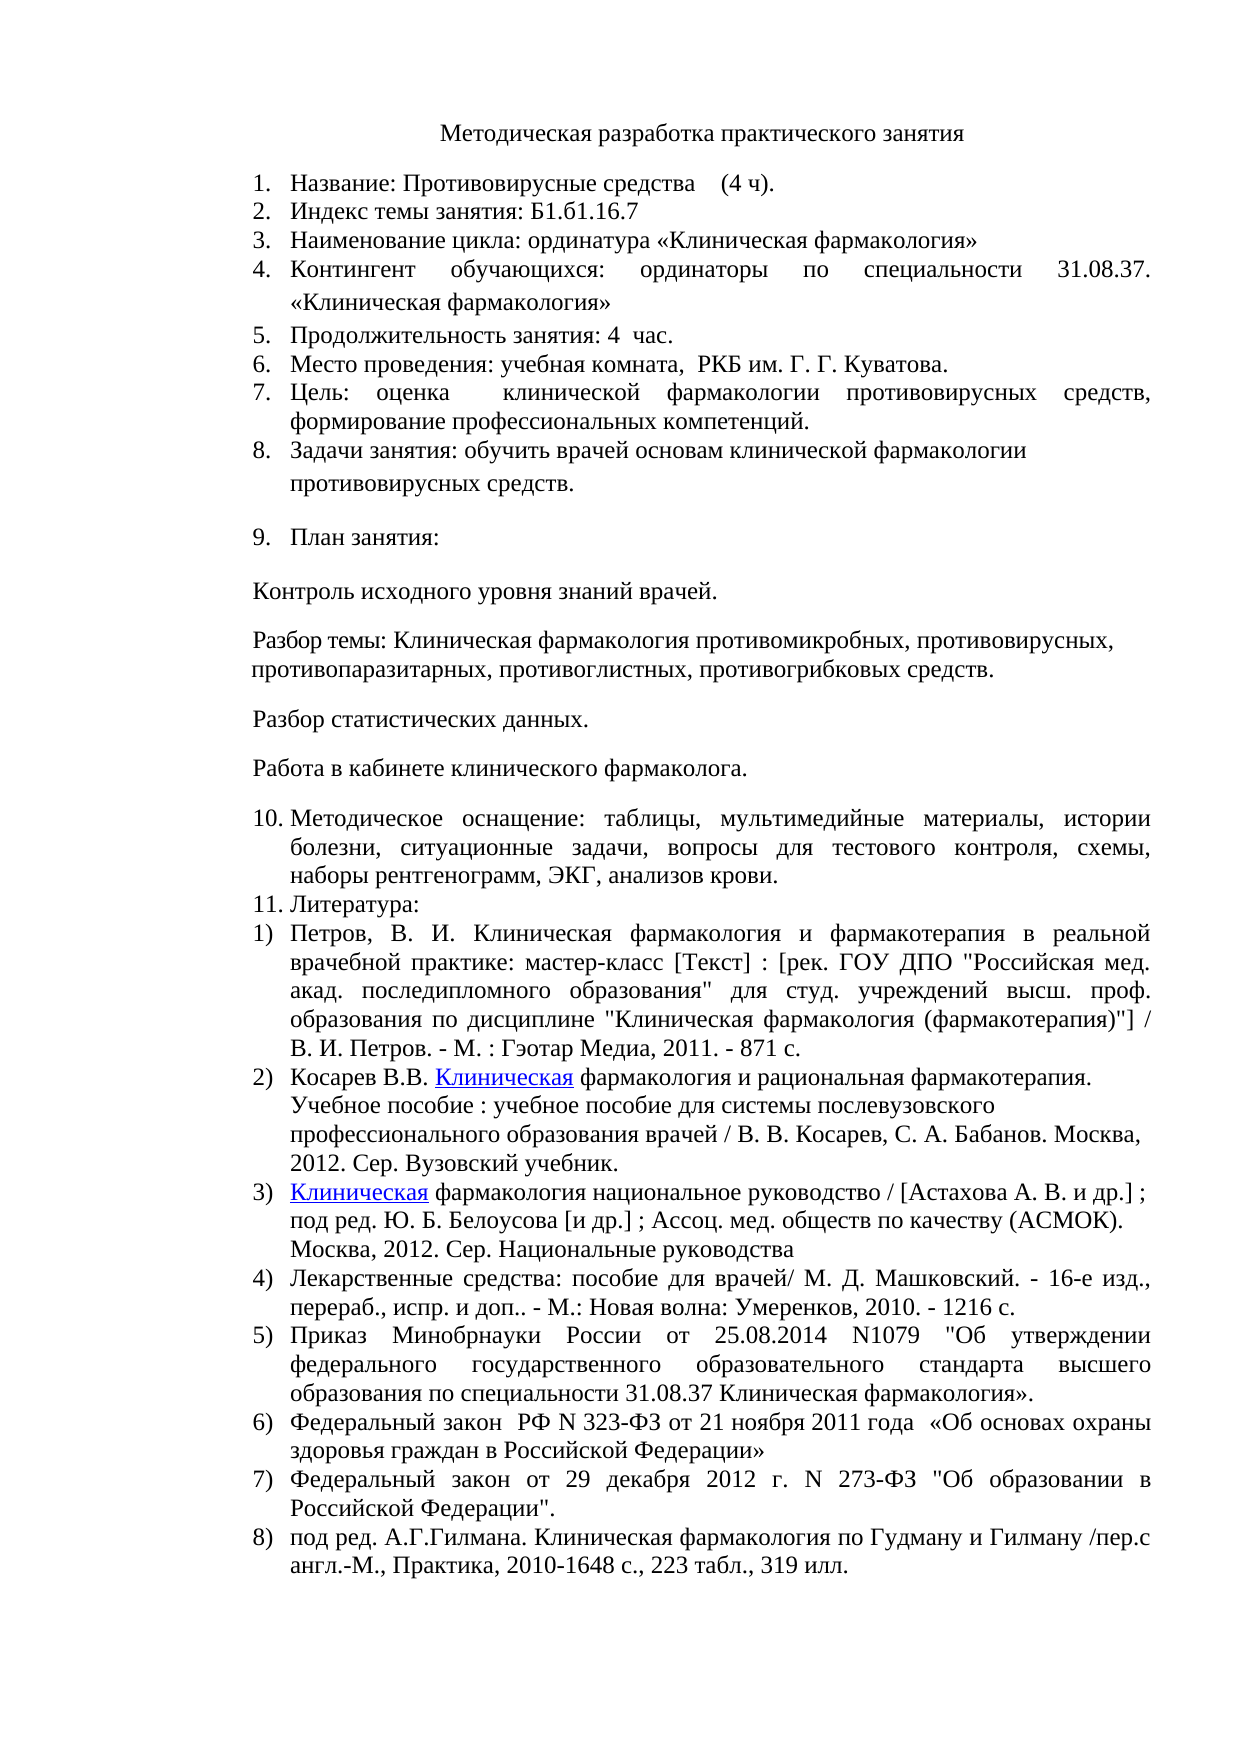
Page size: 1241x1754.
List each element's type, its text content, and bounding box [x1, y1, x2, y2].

list Название: Противовирусные средства (4 ч). [252, 168, 1124, 196]
list Цель: оценка клинической фармакологии противовирусных средств, формирование профессиональных компетенций. [252, 377, 1152, 435]
title Федеральный закон РФ N 323-ФЗ от 21 ноября 2011 года «Об основах охраны здоровья граждан в Российской Федерации» [252, 1407, 1152, 1464]
text Разбор статистических данных. [251, 704, 1152, 732]
list Литература: [252, 889, 1152, 918]
list Задачи занятия: обучить врачей основам клинической фармакологии противовирусных средств. [252, 435, 1152, 497]
list Петров, В. И. Клиническая фармакология и фармакотерапия в реальной врачебной практике: мастер-класс [Текст] : [рек. ГОУ ДПО "Российская мед. акад. последипломного образования" для студ. учреждений высш. проф. образования по дисциплине "Клиническая фармакология (фармакотерапия)"] / В. И. Петров. - М. : Гэотар Медиа, 2011. - 871 с. [252, 918, 1152, 1062]
list Косарев В.В. Клиническая фармакология и рациональная фармакотерапия. Учебное пособие : учебное пособие для системы послевузовского профессионального образования врачей / В. В. Косарев, С. А. Бабанов. Москва, 2012. Сер. Вузовский учебник. [252, 1062, 1152, 1177]
text Контроль исходного уровня знаний врачей. [252, 576, 1152, 604]
list Приказ Минобрнауки России от 25.08.2014 N1079 "Об утверждении федерального государственного образовательного стандарта высшего образования по специальности 31.08.37 Клиническая фармакология». [252, 1320, 1152, 1407]
list План занятия: [252, 522, 1152, 551]
list Место проведения: учебная комната, РКБ им. Г. Г. Куватова. [252, 349, 1152, 377]
list Продолжительность занятия: 4 час. [252, 320, 1152, 349]
list Клиническая фармакология национальное руководство / [Астахова А. В. и др.] ; под ред. Ю. Б. Белоусова [и др.] ; Ассоц. мед. обществ по качеству (АСМОК). Москва, 2012. Сер. Национальные руководства [252, 1177, 1152, 1263]
title Федеральный закон от 29 декабря 2012 г. N 273-ФЗ "Об образовании в Российской Федерации". [252, 1464, 1152, 1522]
title под ред. А.Г.Гилмана. Клиническая фармакология по Гудману и Гилману /пер.с англ.-М., Практика, 2010-1648 с., 223 табл., 319 илл. [252, 1522, 1152, 1579]
list Лекарственные средства: пособие для врачей/ М. Д. Машковский. - 16-е изд., перераб., испр. и доп.. - М.: Новая волна: Умеренков, 2010. - 1216 с. [252, 1263, 1152, 1320]
text Разбор темы: Клиническая фармакология противомикробных, противовирусных, противопаразитарных, противоглистных, противогрибковых средств. [251, 625, 1152, 683]
list Методическое оснащение: таблицы, мультимедийные материалы, истории болезни, ситуационные задачи, вопросы для тестового контроля, схемы, наборы рентгенограмм, ЭКГ, анализов крови. [252, 803, 1152, 889]
text Методическая разработка практического занятия [177, 118, 1152, 147]
list Наименование цикла: ординатура «Клиническая фармакология» [252, 225, 1124, 254]
text Работа в кабинете клинического фармаколога. [252, 753, 1152, 782]
list Контингент обучающихся: ординаторы по специальности 31.08.37. «Клиническая фармакология» [252, 254, 1152, 316]
list Индекс темы занятия: Б1.б1.16.7 [252, 196, 1124, 225]
